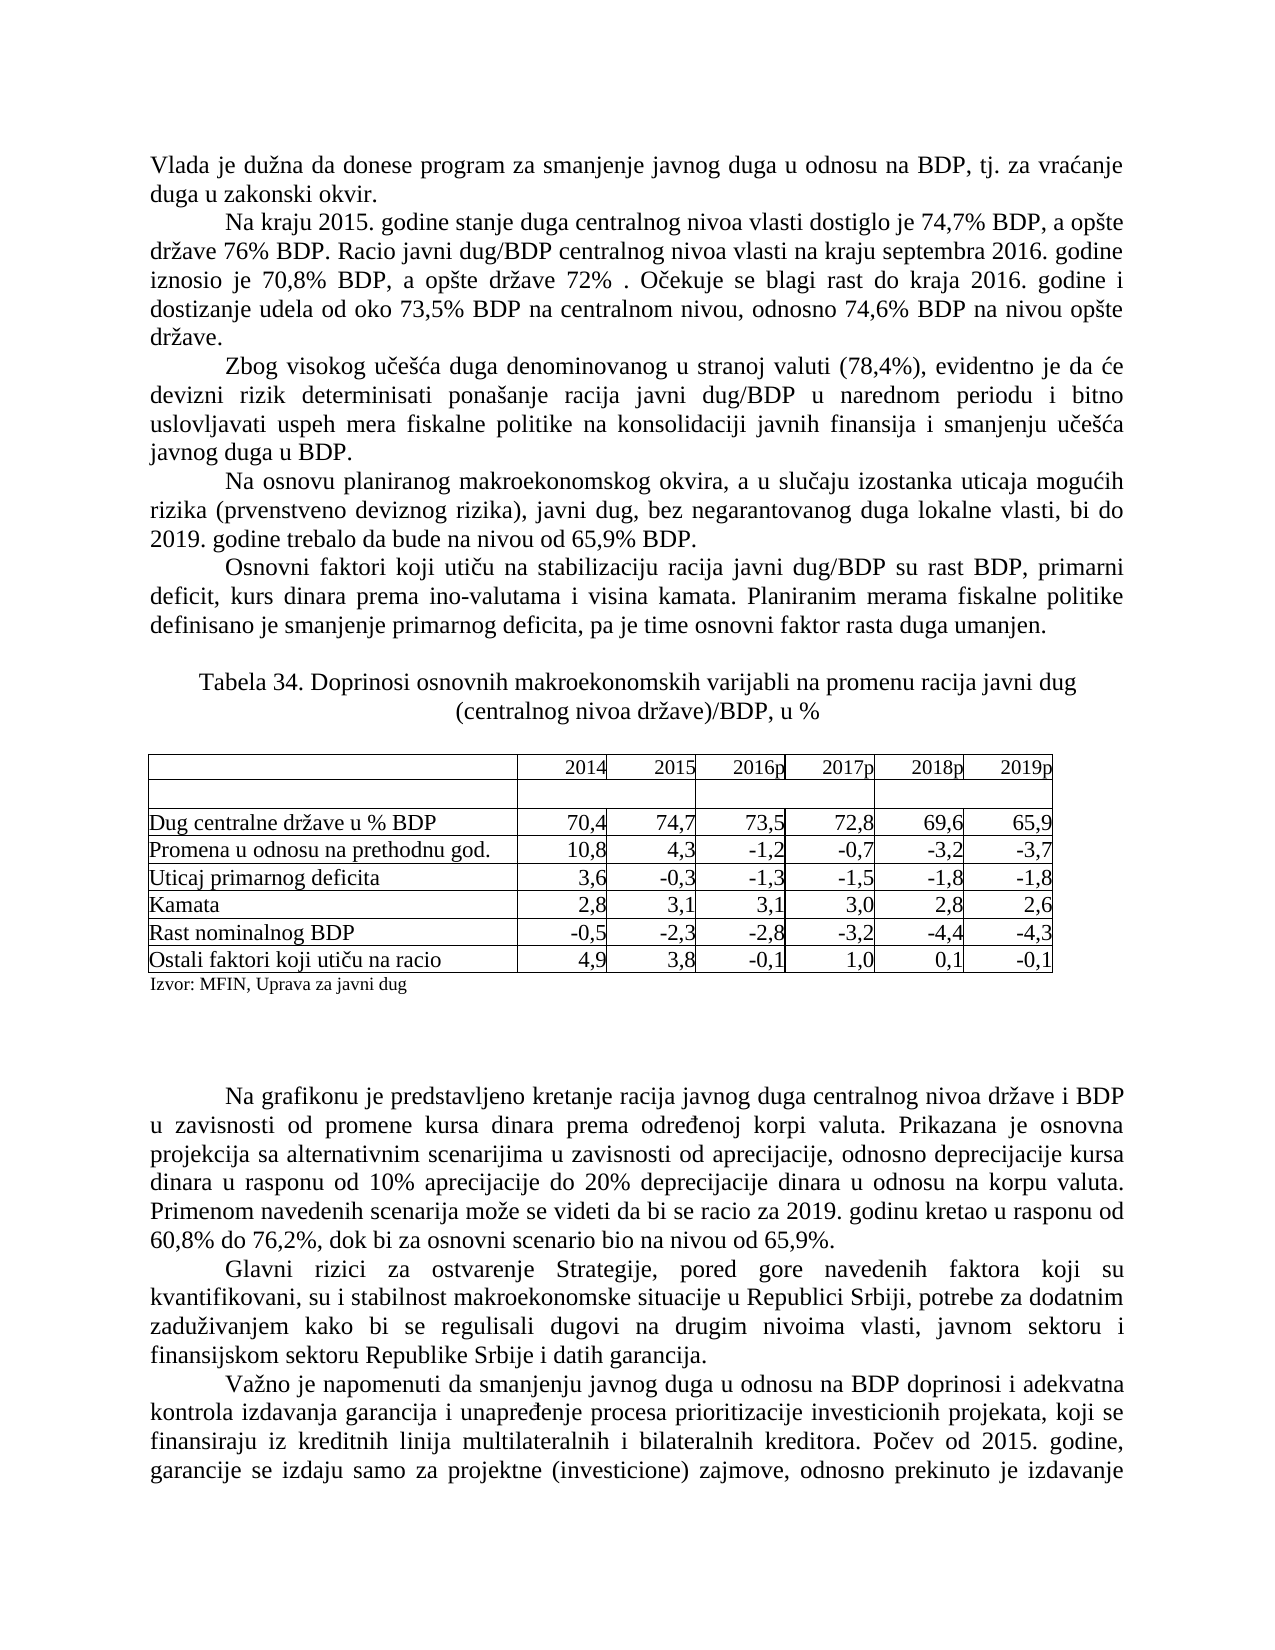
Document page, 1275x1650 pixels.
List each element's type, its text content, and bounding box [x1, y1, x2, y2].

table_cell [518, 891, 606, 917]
text Tabela 34. Doprinosi osnovnih makroekonomskih varijabli na promenu racija javni dug (centralnog nivoa države)/BDP, u % [150, 667, 1125, 725]
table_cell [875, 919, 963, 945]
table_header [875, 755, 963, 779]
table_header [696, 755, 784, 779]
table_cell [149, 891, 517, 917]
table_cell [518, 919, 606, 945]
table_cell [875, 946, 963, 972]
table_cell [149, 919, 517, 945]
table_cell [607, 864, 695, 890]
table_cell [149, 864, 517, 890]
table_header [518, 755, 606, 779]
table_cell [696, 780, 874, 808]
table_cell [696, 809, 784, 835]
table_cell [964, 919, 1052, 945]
text Glavni rizici za ostvarenje Strategije, pored gore navedenih faktora koji su kvantifikovani, su i stabilnost makroekonomske situacije u Republici Srbiji, potrebe za dodatnim zaduživanjem kako bi se regulisali dugovi na drugim nivoima vlasti, javnom sektoru i finansijskom sektoru Republike Srbije i datih garancija. [150, 1254, 1125, 1369]
text Zbog visokog učešća duga denominovanog u stranoj valuti (78,4%), evidentno je da će devizni rizik determinisati ponašanje racija javni dug/BDP u narednom periodu i bitno uslovljavati uspeh mera fiskalne politike na konsolidaciji javnih finansija i smanjenju učešća javnog duga u BDP. [150, 351, 1125, 466]
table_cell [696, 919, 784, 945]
text Osnovni faktori koji utiču na stabilizaciju racija javni dug/BDP su rast BDP, primarni deficit, kurs dinara prema ino-valutama i visina kamata. Planiranim merama fiskalne politike definisano je smanjenje primarnog deficita, pa je time osnovni faktor rasta duga umanjen. [150, 552, 1125, 639]
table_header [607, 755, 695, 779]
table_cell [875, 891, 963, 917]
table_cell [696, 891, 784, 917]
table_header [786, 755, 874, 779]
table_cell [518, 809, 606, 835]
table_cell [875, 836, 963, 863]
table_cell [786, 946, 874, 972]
text Na kraju 2015. godine stanje duga centralnog nivoa vlasti dostiglo je 74,7% BDP, a opšte države 76% BDP. Racio javni dug/BDP centralnog nivoa vlasti na kraju septembra 2016. godine iznosio je 70,8% BDP, a opšte države 72% . Očekuje se blagi rast do kraja 2016. godine i dostizanje udela od oko 73,5% BDP na centralnom nivou, odnosno 74,6% BDP na nivou opšte države. [150, 207, 1125, 351]
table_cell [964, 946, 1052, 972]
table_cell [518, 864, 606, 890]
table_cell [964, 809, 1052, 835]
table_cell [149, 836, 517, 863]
text Izvor: MFIN, Uprava za javni dug [150, 973, 1125, 995]
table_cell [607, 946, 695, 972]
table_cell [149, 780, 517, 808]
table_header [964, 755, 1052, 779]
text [150, 1369, 1125, 1484]
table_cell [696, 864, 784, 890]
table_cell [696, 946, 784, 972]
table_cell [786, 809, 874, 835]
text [150, 150, 1125, 207]
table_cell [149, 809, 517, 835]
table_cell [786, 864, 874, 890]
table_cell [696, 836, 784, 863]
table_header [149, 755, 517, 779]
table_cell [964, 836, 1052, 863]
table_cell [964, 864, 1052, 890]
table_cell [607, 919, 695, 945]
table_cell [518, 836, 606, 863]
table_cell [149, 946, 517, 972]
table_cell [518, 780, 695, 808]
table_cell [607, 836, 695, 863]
text Na grafikonu je predstavljeno kretanje racija javnog duga centralnog nivoa države i BDP u zavisnosti od promene kursa dinara prema određenoj korpi valuta. Prikazana je osnovna projekcija sa alternativnim scenarijima u zavisnosti od aprecijacije, odnosno deprecijacije kursa dinara u rasponu od 10% aprecijacije do 20% deprecijacije dinara u odnosu na korpu valuta. Primenom navedenih scenarija može se videti da bi se racio za 2019. godinu kretao u rasponu od 60,8% do 76,2%, dok bi za osnovni scenario bio na nivou od 65,9%. [150, 1081, 1125, 1254]
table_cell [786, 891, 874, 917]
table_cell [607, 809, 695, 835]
text Na osnovu planiranog makroekonomskog okvira, a u slučaju izostanka uticaja mogućih rizika (prvenstveno deviznog rizika), javni dug, bez negarantovanog duga lokalne vlasti, bi do 2019. godine trebalo da bude na nivou od 65,9% BDP. [150, 466, 1125, 552]
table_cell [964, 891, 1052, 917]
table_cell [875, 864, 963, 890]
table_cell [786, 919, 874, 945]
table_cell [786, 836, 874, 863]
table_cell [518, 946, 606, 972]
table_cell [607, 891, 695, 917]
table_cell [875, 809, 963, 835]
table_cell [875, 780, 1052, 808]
